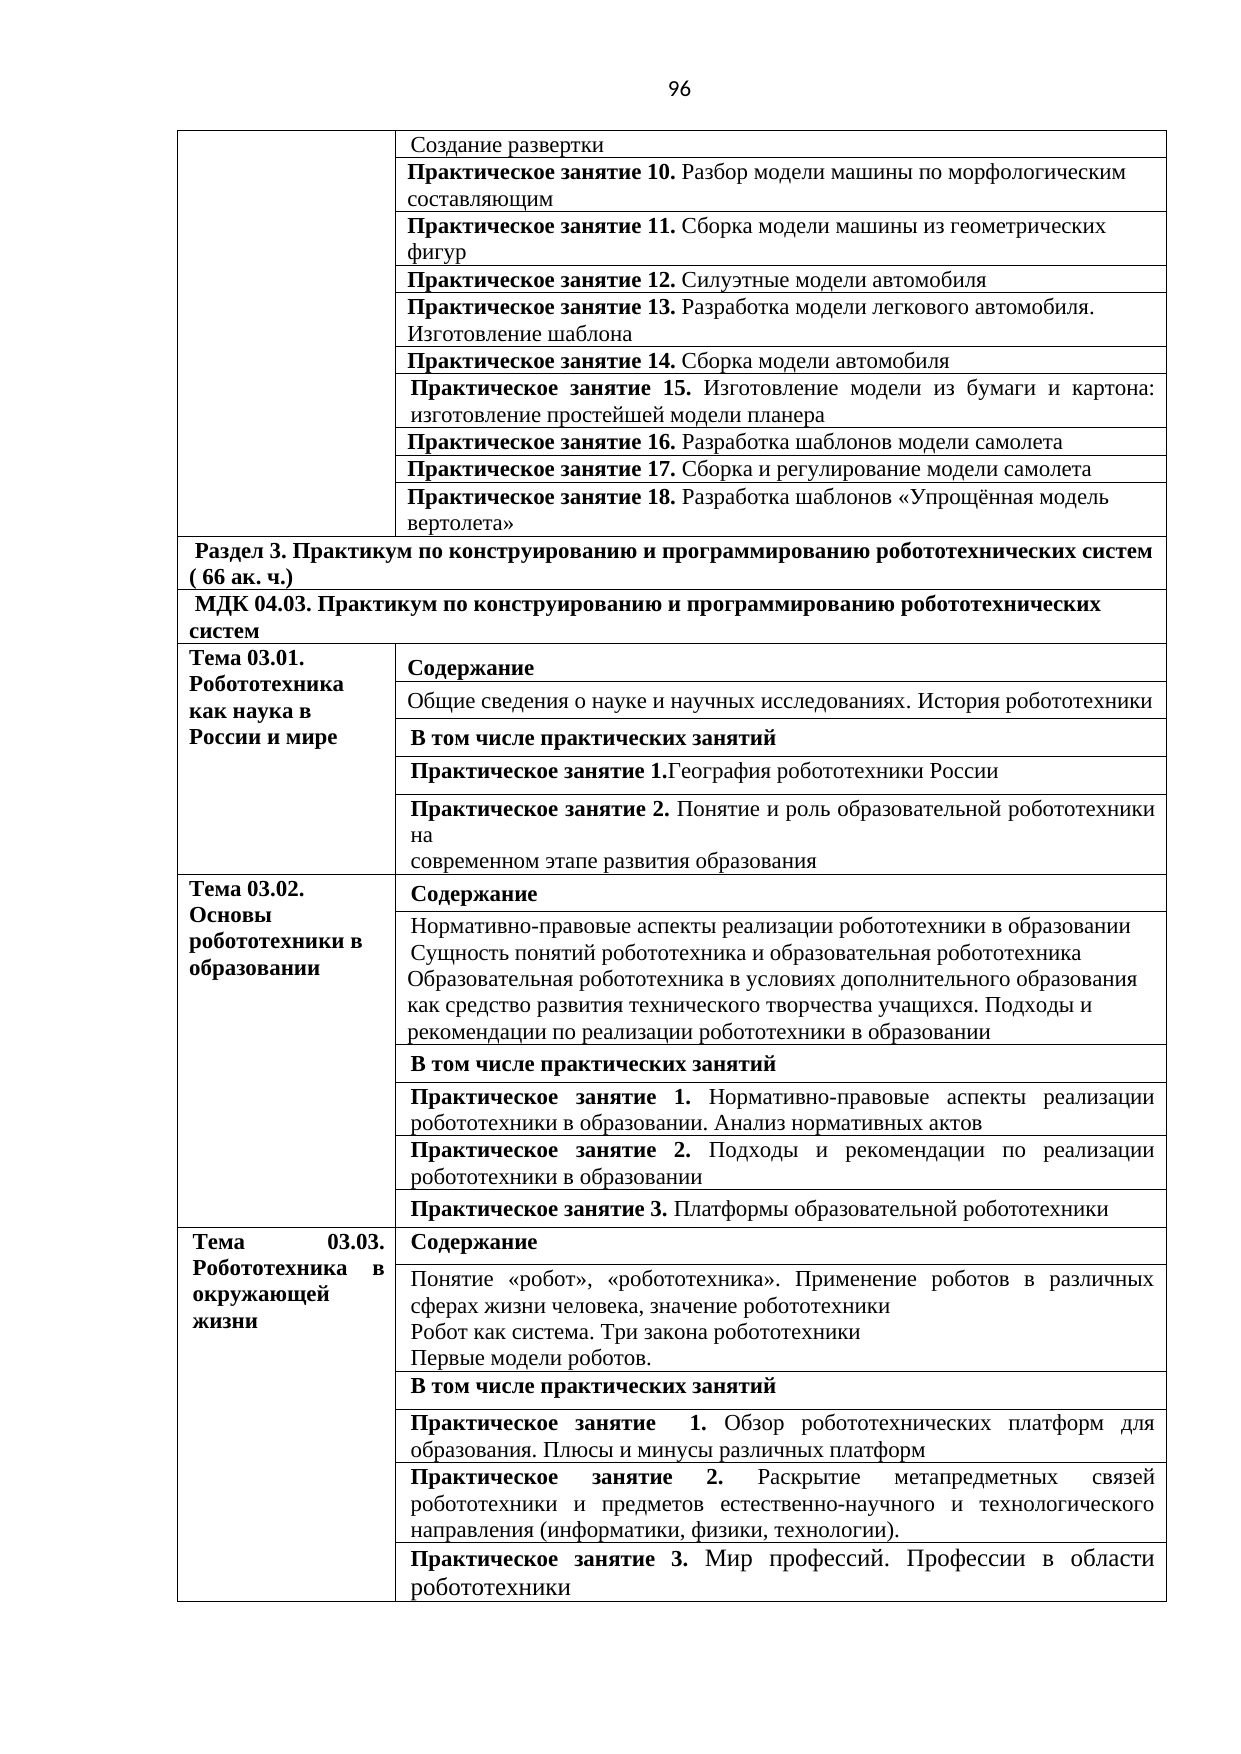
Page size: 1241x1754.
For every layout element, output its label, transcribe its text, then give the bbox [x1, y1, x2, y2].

table_cell Практическое занятие 18. Разработка шаблонов «Упрощённая модель вертолета» [396, 483, 1166, 536]
table_cell Практическое занятие 2. Раскрытие метапредметных связей робототехники и предметов естественно-научного и технологического направления (информатики, физики, технологии). [396, 1463, 1166, 1542]
table_cell Нормативно-правовые аспекты реализации робототехники в образовании Сущность понятий робототехника и образовательная робототехника Образовательная робототехника в условиях дополнительного образования как средство развития технического творчества учащихся. Подходы и рекомендации по реализации робототехники в образовании [396, 912, 1166, 1044]
table_cell Практическое занятие 1. Нормативно-правовые аспекты реализации робототехники в образовании. Анализ нормативных актов [396, 1083, 1166, 1135]
table_cell Практическое занятие 3. Мир профессий. Профессии в области робототехники [396, 1543, 1166, 1601]
table_cell Практическое занятие 14. Сборка модели автомобиля [396, 347, 1166, 373]
table_cell Практическое занятие 12. Силуэтные модели автомобиля [396, 266, 1166, 292]
table_cell Общие сведения о науке и научных исследованиях. История робототехники [396, 682, 1166, 718]
table_cell Практическое занятие 15. Изготовление модели из бумаги и картона: изготовление простейшей модели планера [396, 374, 1166, 427]
table_cell Содержание [396, 644, 1166, 681]
table_cell Раздел 3. Практикум по конструированию и программированию робототехнических систем ( 66 ак. ч.) [178, 537, 1166, 589]
table_cell Практическое занятие 10. Разбор модели машины по морфологическим составляющим [396, 158, 1166, 211]
table_cell В том числе практических занятий [396, 1372, 1166, 1408]
table_cell В том числе практических занятий [396, 1045, 1166, 1082]
table_cell МДК 04.03. Практикум по конструированию и программированию робототехнических систем [178, 590, 1166, 643]
table_cell Содержание [396, 1228, 1166, 1264]
table_cell Практическое занятие 1. Обзор робототехнических платформ для образования. Плюсы и минусы различных платформ [396, 1410, 1166, 1462]
table_cell Практическое занятие 3. Платформы образовательной робототехники [396, 1190, 1166, 1227]
table_cell Тема 03.02. Основы робототехники в образовании [178, 875, 395, 1227]
table_cell Практическое занятие 2. Подходы и рекомендации по реализации робототехники в образовании [396, 1136, 1166, 1189]
table_cell Понятие «робот», «робототехника». Применение роботов в различных сферах жизни человека, значение робототехники Робот как система. Три закона робототехники Первые модели роботов. [396, 1265, 1166, 1371]
table_cell В том числе практических занятий [396, 719, 1166, 756]
table_cell Практическое занятие 16. Разработка шаблонов модели самолета [396, 428, 1166, 454]
table_cell Практическое занятие 2. Понятие и роль образовательной робототехники на современном этапе развития образования [396, 795, 1166, 874]
table_cell Практическое занятие 11. Сборка модели машины из геометрических фигур [396, 212, 1166, 265]
table_cell Практическое занятие 1.География робототехники России [396, 757, 1166, 793]
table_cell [396, 131, 1166, 157]
table_cell Практическое занятие 13. Разработка модели легкового автомобиля. Изготовление шаблона [396, 293, 1166, 346]
table_cell Тема 03.01. Робототехника как наука в России и мире [178, 644, 395, 874]
table_cell Тема 03.03. Робототехника в окружающей жизни [178, 1228, 395, 1601]
table_cell Содержание [396, 875, 1166, 911]
table_cell Практическое занятие 17. Сборка и регулирование модели самолета [396, 456, 1166, 482]
